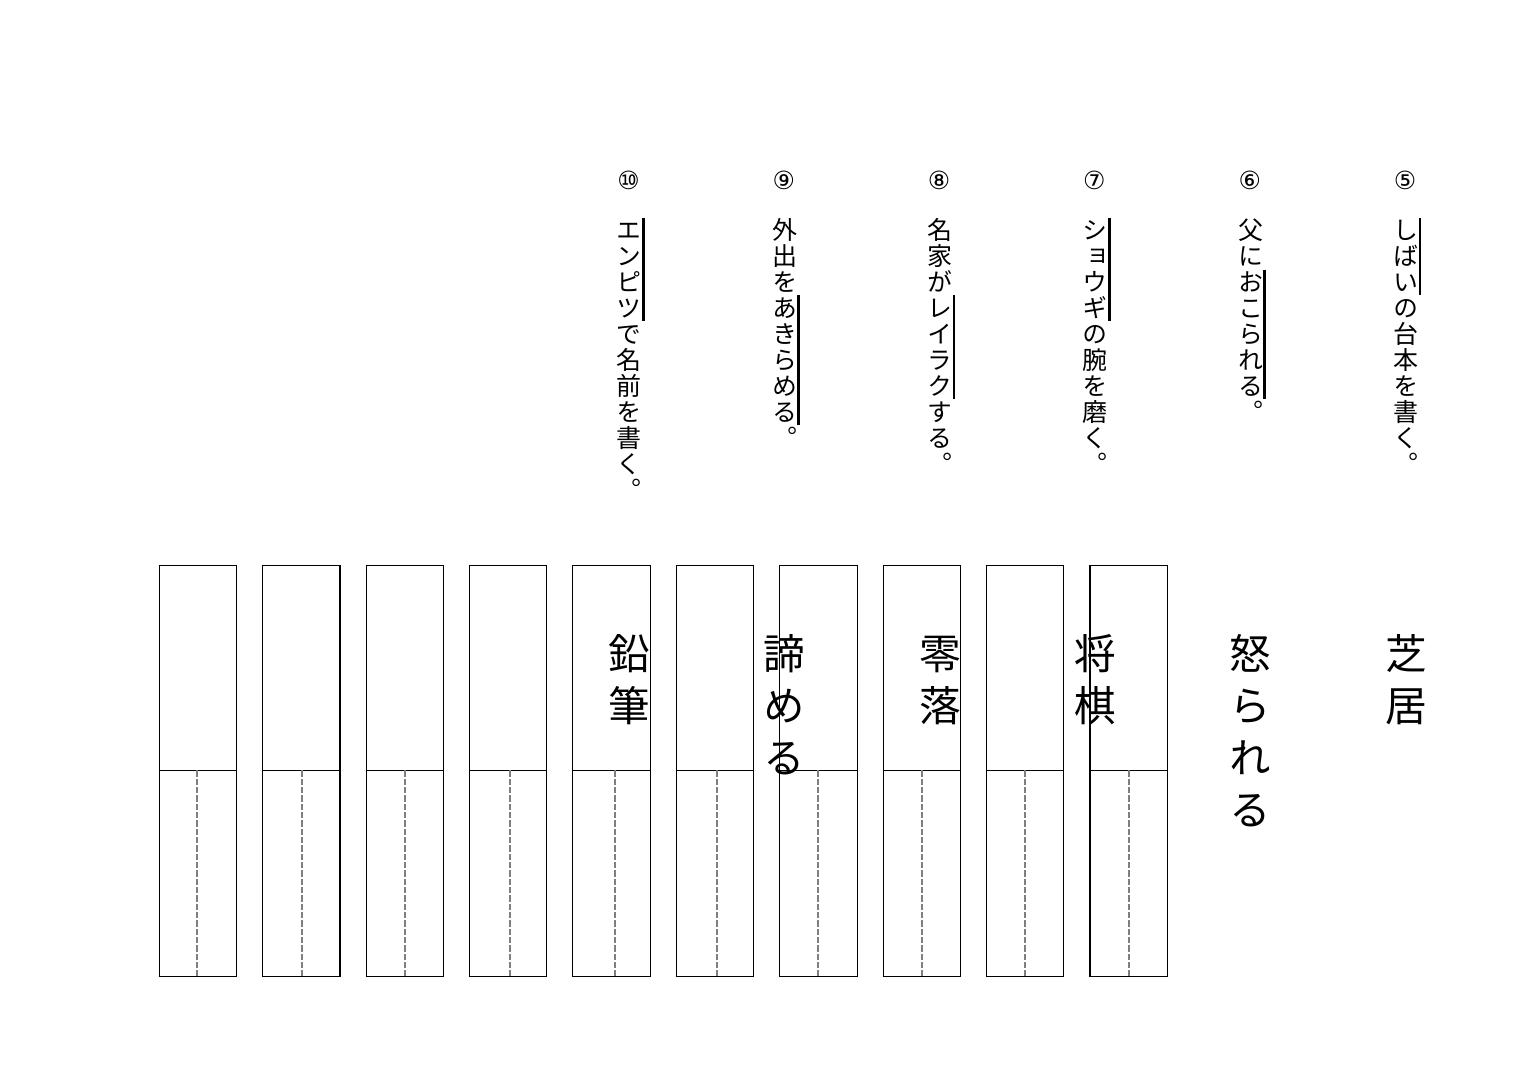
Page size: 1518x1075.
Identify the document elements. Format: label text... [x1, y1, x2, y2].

text ⑦ショウギの腕を磨く。 将棋 [1043, 166, 1147, 969]
text ⑨外出をあきらめる。 諦める [733, 166, 836, 969]
text ⑩エンピツで名前を書く。 鉛筆 [578, 166, 681, 969]
text ⑧名家がレイラクする。 零落 [888, 166, 992, 969]
text ⑥父におこられる。 怒られる [1199, 166, 1302, 969]
text ⑤しばいの台本を書く。 芝居 [1354, 166, 1458, 969]
